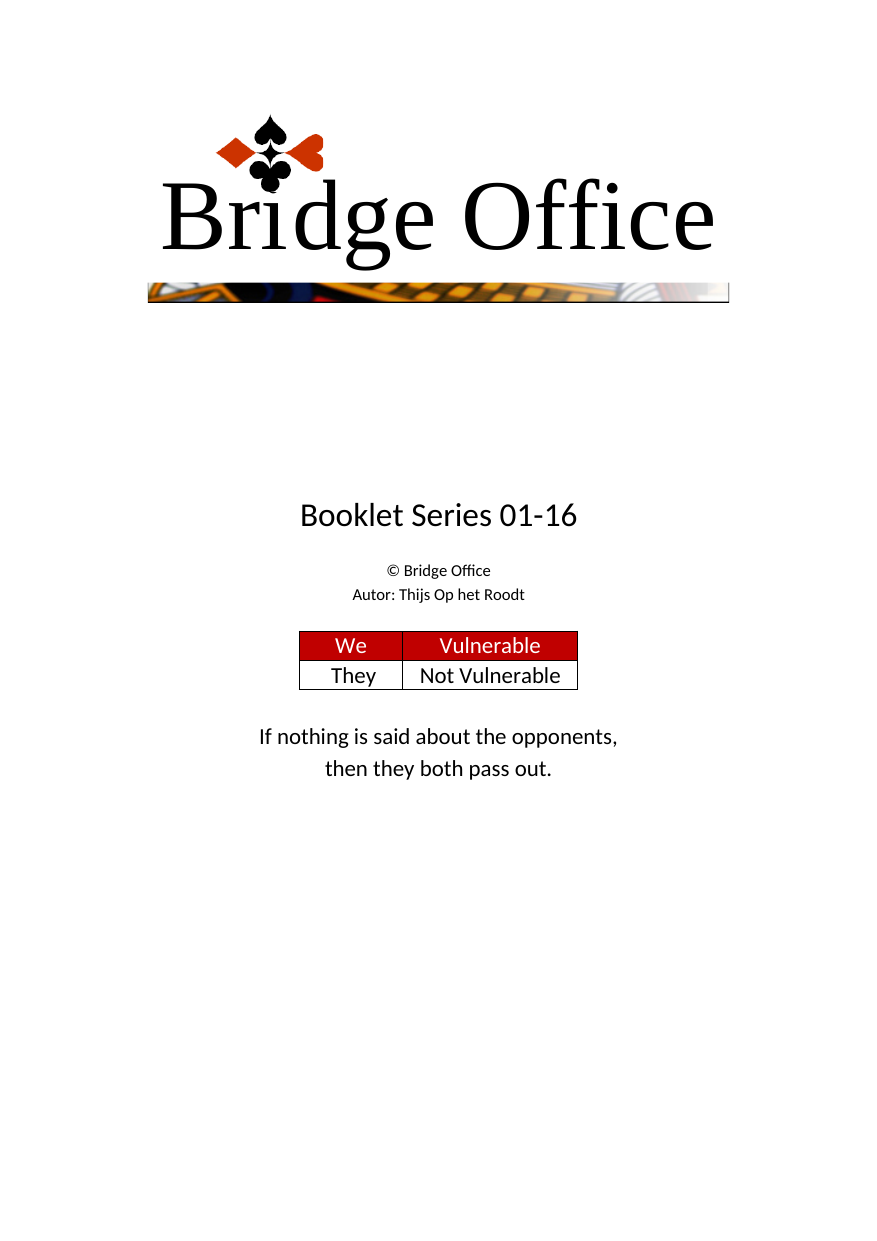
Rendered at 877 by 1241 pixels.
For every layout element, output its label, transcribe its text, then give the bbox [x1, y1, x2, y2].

table_cell They [300, 661, 402, 689]
text Autor: Thijs Op het Roodt [148, 584, 729, 604]
table_header We [300, 632, 402, 660]
text Booklet Series 01-16 © Bridge Office [148, 447, 729, 581]
table_cell Not Vulnerable [403, 661, 577, 689]
text If nothing is said about the opponents, [148, 722, 729, 750]
picture [147, 283, 730, 303]
text then they both pass out. [148, 754, 729, 782]
table_header Vulnerable [403, 632, 577, 660]
